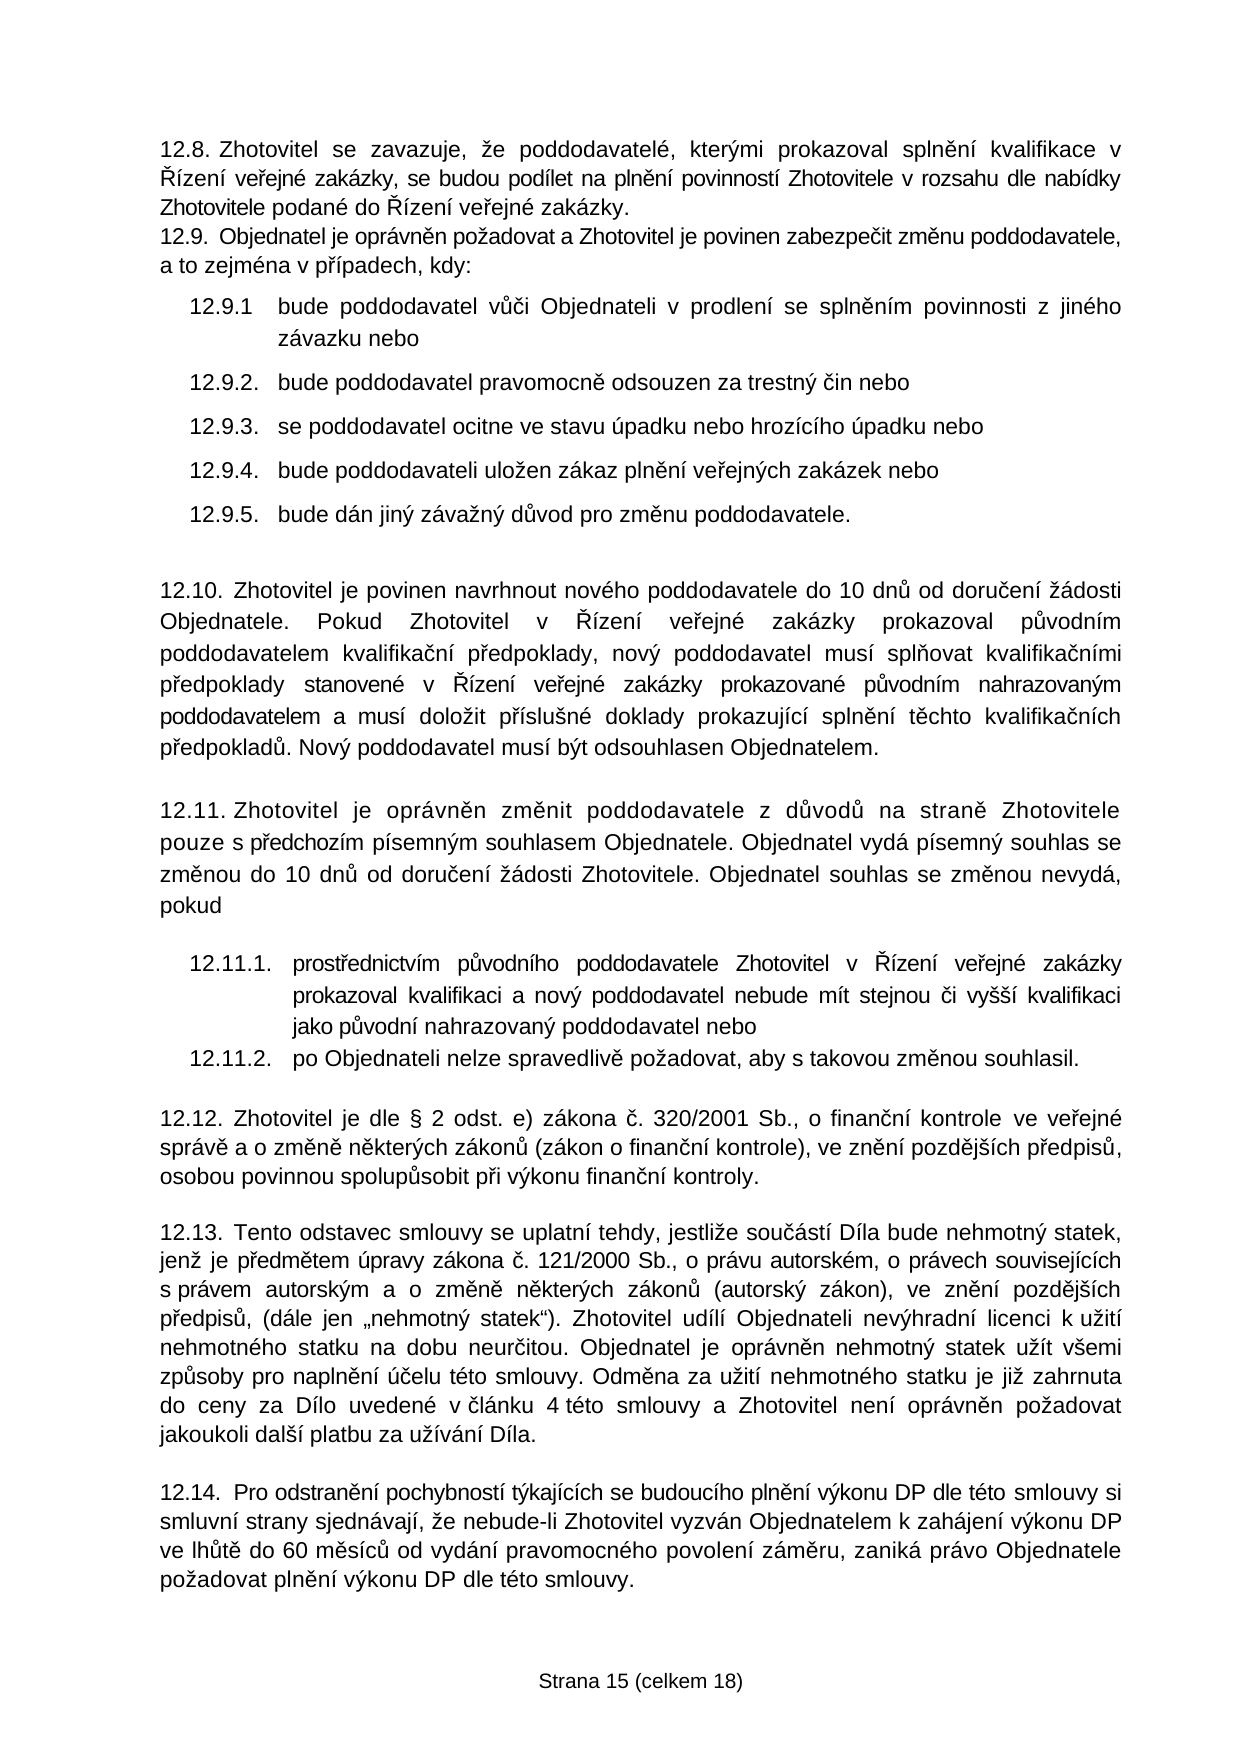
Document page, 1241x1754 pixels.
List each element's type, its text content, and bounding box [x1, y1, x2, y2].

text 12.9.5. bude dán jiný závažný důvod pro změnu poddodavatele. [189, 501, 1122, 527]
list Objednatel je oprávněn požadovat a Zhotovitel je povinen zabezpečit změnu poddodavatele, a to zejména v případech, kdy: [159, 223, 1122, 278]
text 12.9.2. bude poddodavatel pravomocně odsouzen za trestný čin nebo [189, 369, 1122, 395]
list Tento odstavec smlouvy se uplatní tehdy, jestliže součástí Díla bude nehmotný statek, jenž je předmětem úpravy zákona č. 121/2000 Sb., o právu autorském, o právech souvisejících s právem autorským a o změně některých zákonů (autorský zákon), ve znění pozdějších předpisů, (dále jen „nehmotný statek“). Zhotovitel udílí Objednateli nevýhradní licenci k užití nehmotného statku na dobu neurčitou. Objednatel je oprávněn nehmotný statek užít všemi způsoby pro naplnění účelu této smlouvy. Odměna za užití nehmotného statku je již zahrnuta do ceny za Dílo uvedené v článku 4 této smlouvy a Zhotovitel není oprávněn požadovat jakoukoli další platbu za užívání Díla. [159, 1218, 1122, 1448]
text 12.9.1 bude poddodavatel vůči Objednateli v prodlení se splněním povinnosti z jiného závazku nebo [189, 293, 1122, 351]
text 12.11.2. po Objednateli nelze spravedlivě požadovat, aby s takovou změnou souhlasil. [189, 1045, 1122, 1071]
text 12.9.4. bude poddodavateli uložen zákaz plnění veřejných zakázek nebo [189, 457, 1122, 483]
list Zhotovitel se zavazuje, že poddodavatelé, kterými prokazoval splnění kvalifikace v Řízení veřejné zakázky, se budou podílet na plnění povinností Zhotovitele v rozsahu dle nabídky Zhotovitele podané do Řízení veřejné zakázky. [159, 136, 1122, 220]
list Zhotovitel je oprávněn změnit poddodavatele z důvodů na straně Zhotovitele pouze s předchozím písemným souhlasem Objednatele. Objednatel vydá písemný souhlas se změnou do 10 dnů od doručení žádosti Zhotovitele. Objednatel souhlas se změnou nevydá, pokud [159, 797, 1122, 918]
text 12.9.3. se poddodavatel ocitne ve stavu úpadku nebo hrozícího úpadku nebo [189, 413, 1122, 439]
text 12.11.1. prostřednictvím původního poddodavatele Zhotovitel v Řízení veřejné zakázky prokazoval kvalifikaci a nový poddodavatel nebude mít stejnou či vyšší kvalifikaci jako původní nahrazovaný poddodavatel nebo [189, 950, 1122, 1039]
list Zhotovitel je dle § 2 odst. e) zákona č. 320/2001 Sb., o finanční kontrole ve veřejné správě a o změně některých zákonů (zákon o finanční kontrole), ve znění pozdějších předpisů, osobou povinnou spolupůsobit při výkonu finanční kontroly. [159, 1105, 1122, 1189]
list Zhotovitel je povinen navrhnout nového poddodavatele do 10 dnů od doručení žádosti Objednatele. Pokud Zhotovitel v Řízení veřejné zakázky prokazoval původním poddodavatelem kvalifikační předpoklady, nový poddodavatel musí splňovat kvalifikačními předpoklady stanovené v Řízení veřejné zakázky prokazované původním nahrazovaným poddodavatelem a musí doložit příslušné doklady prokazující splnění těchto kvalifikačních předpokladů. Nový poddodavatel musí být odsouhlasen Objednatelem. [159, 577, 1122, 761]
list Pro odstranění pochybností týkajících se budoucího plnění výkonu DP dle této smlouvy si smluvní strany sjednávají, že nebude-li Zhotovitel vyzván Objednatelem k zahájení výkonu DP ve lhůtě do 60 měsíců od vydání pravomocného povolení záměru, zaniká právo Objednatele požadovat plnění výkonu DP dle této smlouvy. [159, 1479, 1122, 1592]
